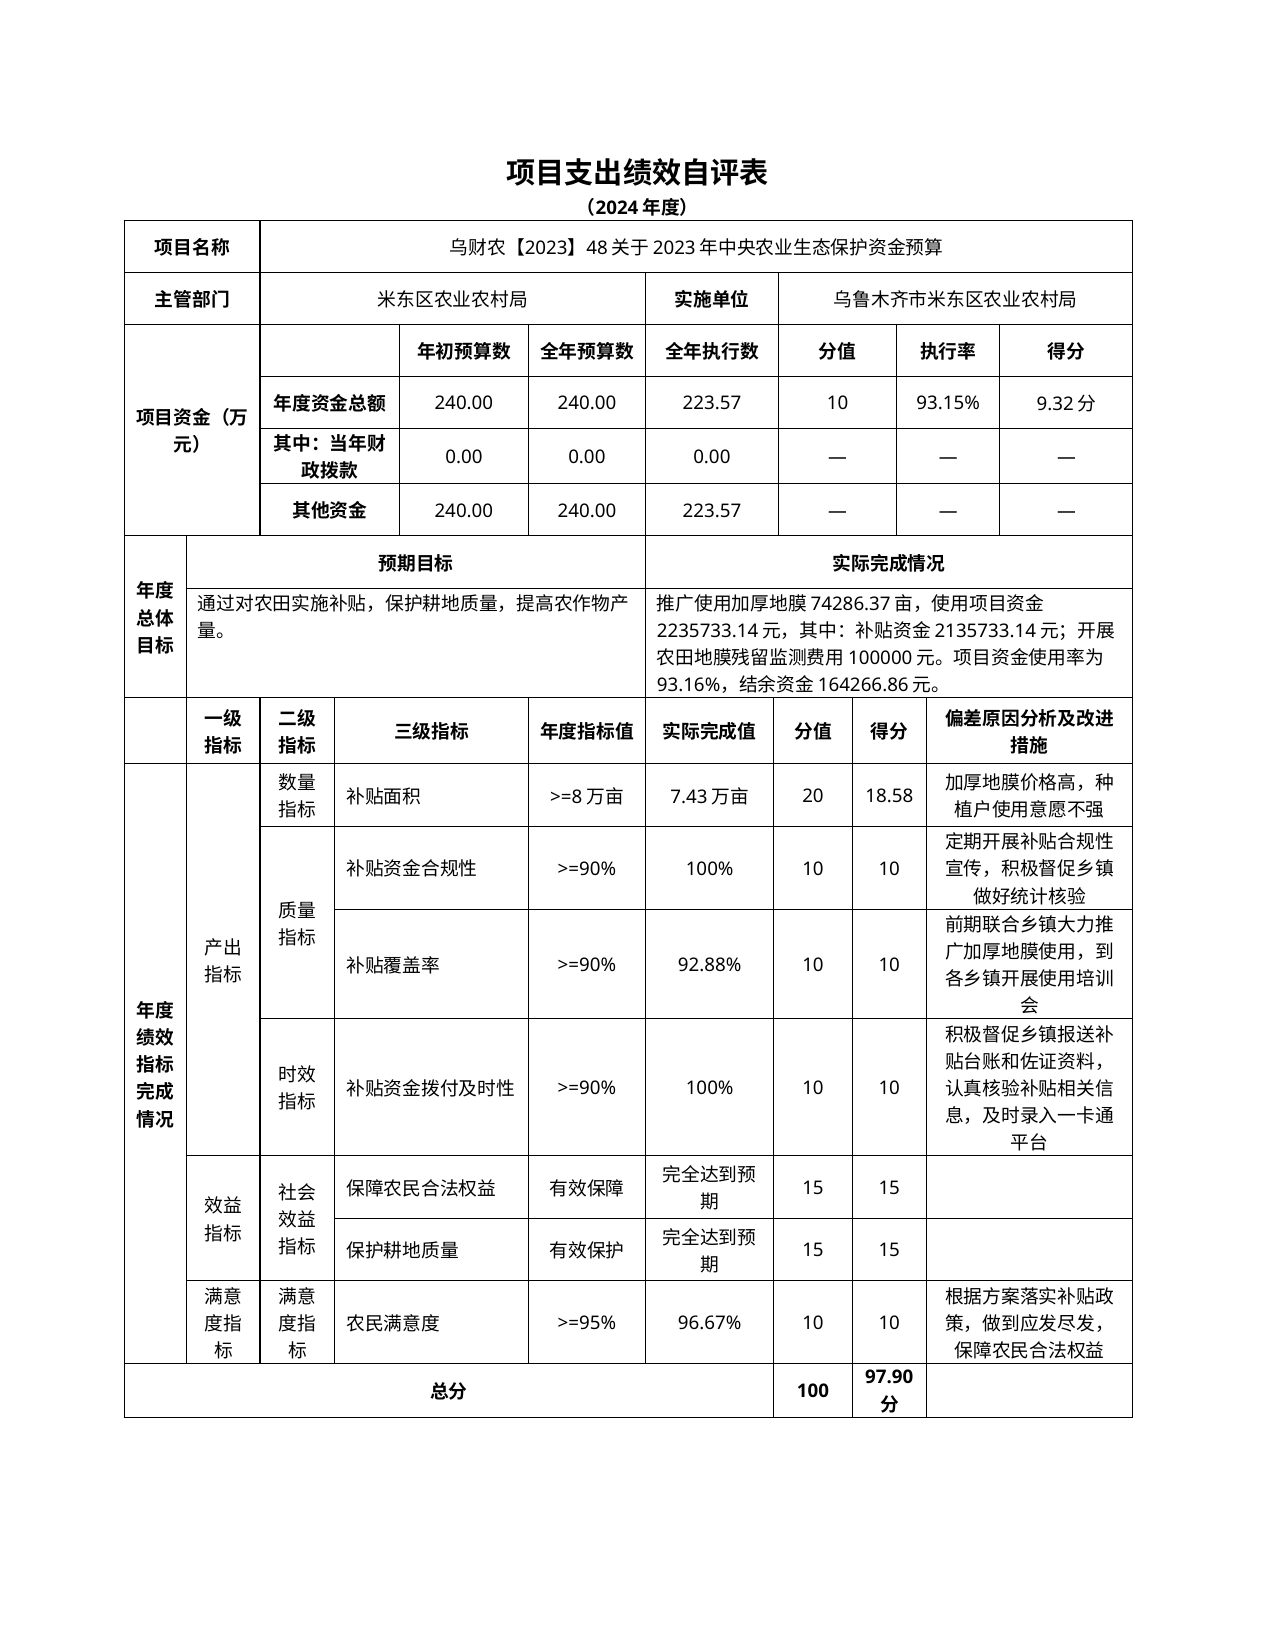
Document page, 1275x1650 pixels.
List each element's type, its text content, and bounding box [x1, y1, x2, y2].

table_cell 100% [646, 827, 773, 908]
table_cell >=90% [529, 1019, 645, 1155]
table_header 乌财农【2023】48关于2023年中央农业生态保护资金预算 [261, 221, 1132, 272]
table_cell 推广使用加厚地膜74286.37亩，使用项目资金2235733.14元，其中：补贴资金2135733.14元；开展农田地膜残留监测费用100000元。项目资金使用率为93.16%，结余资金164266.86元。 [646, 589, 1132, 697]
table_cell 分值 [774, 698, 852, 763]
table_cell 补贴覆盖率 [335, 910, 528, 1018]
table_cell 10 [853, 827, 926, 908]
table_cell 质量指标 [261, 827, 334, 1018]
table_cell 10 [779, 377, 896, 428]
table_cell — [897, 484, 999, 535]
table_cell 18.58 [853, 764, 926, 826]
table_cell [927, 1156, 1132, 1218]
table_cell 偏差原因分析及改进措施 [927, 698, 1132, 763]
table_cell 数量指标 [261, 764, 334, 826]
table_cell 有效保障 [529, 1156, 645, 1218]
table_cell 10 [774, 910, 852, 1018]
table_cell 100% [646, 1019, 773, 1155]
table_cell 223.57 [646, 377, 778, 428]
table_cell 执行率 [897, 325, 999, 376]
table_cell 补贴资金拨付及时性 [335, 1019, 528, 1155]
table_cell 预期目标 [187, 536, 645, 587]
table_cell 根据方案落实补贴政策，做到应发尽发，保障农民合法权益 [927, 1281, 1132, 1363]
table_cell 补贴资金合规性 [335, 827, 528, 908]
table_cell 总分 [125, 1364, 773, 1417]
table_cell 完全达到预期 [646, 1219, 773, 1280]
text （2024年度） [187, 192, 1087, 219]
table_cell >=90% [529, 827, 645, 908]
table_cell 240.00 [529, 377, 645, 428]
table_cell 时效指标 [261, 1019, 334, 1155]
table_cell 前期联合乡镇大力推广加厚地膜使用，到各乡镇开展使用培训会 [927, 910, 1132, 1018]
table_cell 223.57 [646, 484, 778, 535]
table_cell 二级指标 [261, 698, 334, 763]
table_cell 10 [853, 1019, 926, 1155]
table_cell 补贴面积 [335, 764, 528, 826]
table_cell 15 [774, 1156, 852, 1218]
table_cell 其中：当年财政拨款 [261, 429, 399, 483]
table_cell 社会效益指标 [261, 1156, 334, 1280]
table_cell 20 [774, 764, 852, 826]
table_cell 0.00 [400, 429, 528, 483]
table_cell 100 [774, 1364, 852, 1417]
table_cell 产出指标 [187, 764, 259, 1155]
table_cell 分值 [779, 325, 896, 376]
table_cell >=8万亩 [529, 764, 645, 826]
table_cell 效益指标 [187, 1156, 259, 1280]
text 项目支出绩效自评表 [187, 150, 1087, 192]
table_cell [927, 1364, 1132, 1417]
table_cell 实际完成情况 [646, 536, 1132, 587]
table_cell 9.32分 [1000, 377, 1132, 428]
table_cell 一级指标 [187, 698, 259, 763]
table_cell 全年执行数 [646, 325, 778, 376]
table_cell 10 [774, 1019, 852, 1155]
table_cell 定期开展补贴合规性宣传，积极督促乡镇做好统计核验 [927, 827, 1132, 908]
table_cell 保护耕地质量 [335, 1219, 528, 1280]
table_cell 年度总体目标 [125, 536, 186, 697]
table_cell — [779, 484, 896, 535]
table_cell 乌鲁木齐市米东区农业农村局 [779, 273, 1132, 324]
table_cell 240.00 [400, 484, 528, 535]
table_cell 240.00 [529, 484, 645, 535]
table_cell 全年预算数 [529, 325, 645, 376]
table_cell 其他资金 [261, 484, 399, 535]
table_cell — [1000, 484, 1132, 535]
table_cell 97.90分 [853, 1364, 926, 1417]
table_cell 通过对农田实施补贴，保护耕地质量，提高农作物产量。 [187, 589, 645, 697]
table_cell 项目资金（万元） [125, 325, 259, 535]
table_cell 15 [853, 1219, 926, 1280]
table_cell 得分 [853, 698, 926, 763]
table_cell 0.00 [529, 429, 645, 483]
table_cell 年度资金总额 [261, 377, 399, 428]
table_cell 主管部门 [125, 273, 259, 324]
table_cell 保障农民合法权益 [335, 1156, 528, 1218]
table_cell >=90% [529, 910, 645, 1018]
table_cell 10 [774, 1281, 852, 1363]
table_cell 加厚地膜价格高，种植户使用意愿不强 [927, 764, 1132, 826]
table_cell — [779, 429, 896, 483]
table_cell 满意度指标 [261, 1281, 334, 1363]
table_cell 米东区农业农村局 [261, 273, 645, 324]
table_cell 得分 [1000, 325, 1132, 376]
table_cell 93.15% [897, 377, 999, 428]
table_cell 农民满意度 [335, 1281, 528, 1363]
table_cell 96.67% [646, 1281, 773, 1363]
table_cell 92.88% [646, 910, 773, 1018]
table_header 项目名称 [125, 221, 259, 272]
table_cell 实施单位 [646, 273, 778, 324]
table_cell 7.43万亩 [646, 764, 773, 826]
table_cell — [1000, 429, 1132, 483]
table_cell 完全达到预期 [646, 1156, 773, 1218]
table_cell 15 [774, 1219, 852, 1280]
table_cell 满意度指标 [187, 1281, 259, 1363]
table_cell [927, 1219, 1132, 1280]
table_cell 240.00 [400, 377, 528, 428]
table_cell 10 [853, 1281, 926, 1363]
table_cell [261, 325, 399, 376]
table_cell [125, 698, 186, 763]
table_cell 有效保护 [529, 1219, 645, 1280]
table_cell 年度指标值 [529, 698, 645, 763]
table_cell 三级指标 [335, 698, 528, 763]
table_cell 年初预算数 [400, 325, 528, 376]
table_cell 年度绩效指标完成情况 [125, 764, 186, 1363]
table_cell — [897, 429, 999, 483]
table_cell 0.00 [646, 429, 778, 483]
table_cell 15 [853, 1156, 926, 1218]
table_cell 积极督促乡镇报送补贴台账和佐证资料，认真核验补贴相关信息，及时录入一卡通平台 [927, 1019, 1132, 1155]
table_cell 10 [853, 910, 926, 1018]
table_cell >=95% [529, 1281, 645, 1363]
table_cell 实际完成值 [646, 698, 773, 763]
table_cell 10 [774, 827, 852, 908]
